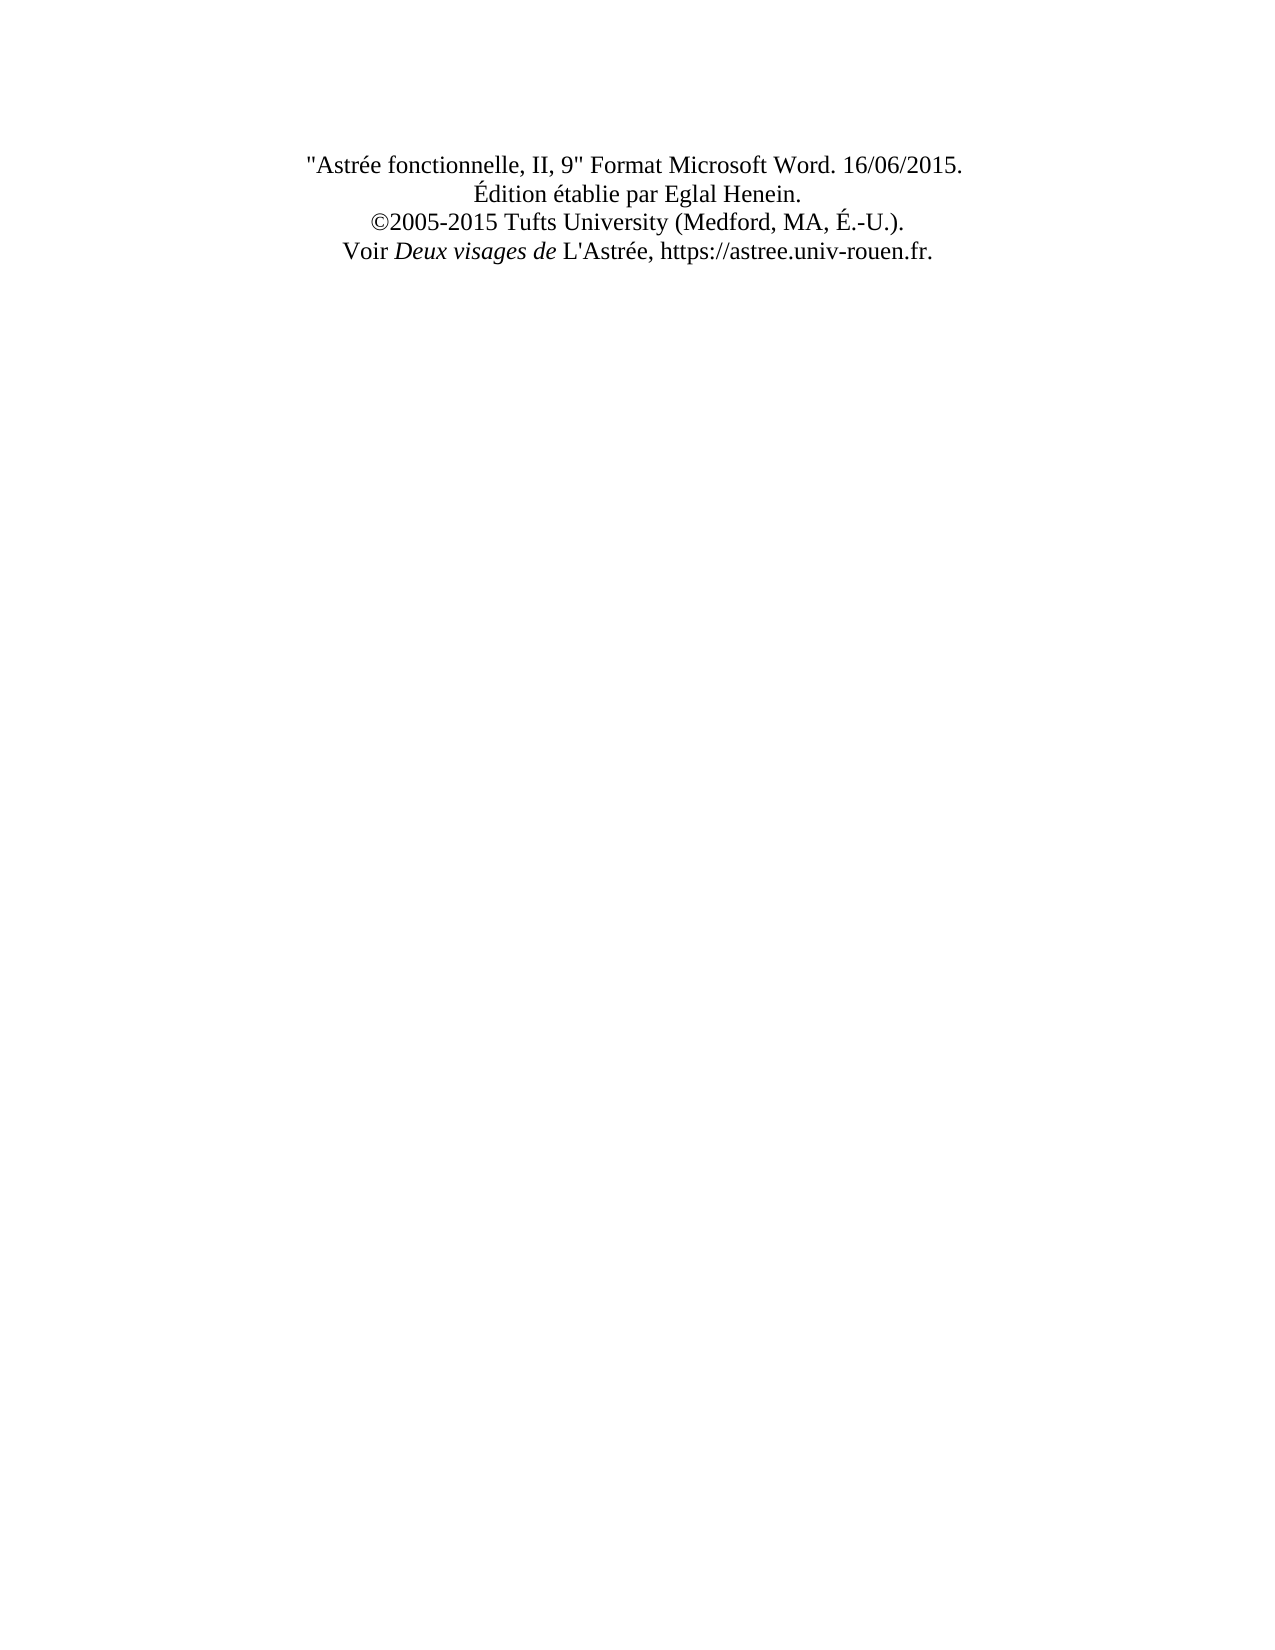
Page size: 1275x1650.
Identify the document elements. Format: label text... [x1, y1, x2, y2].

text "Astrée fonctionnelle, II, 9" Format Microsoft Word. 16/06/2015. Édition établie par Eglal Henein. ©2005-2015 Tufts University (Medford, MA, É.-U.). Voir Deux visages de L'Astrée, https://astree.univ-rouen.fr. [187, 150, 1087, 265]
